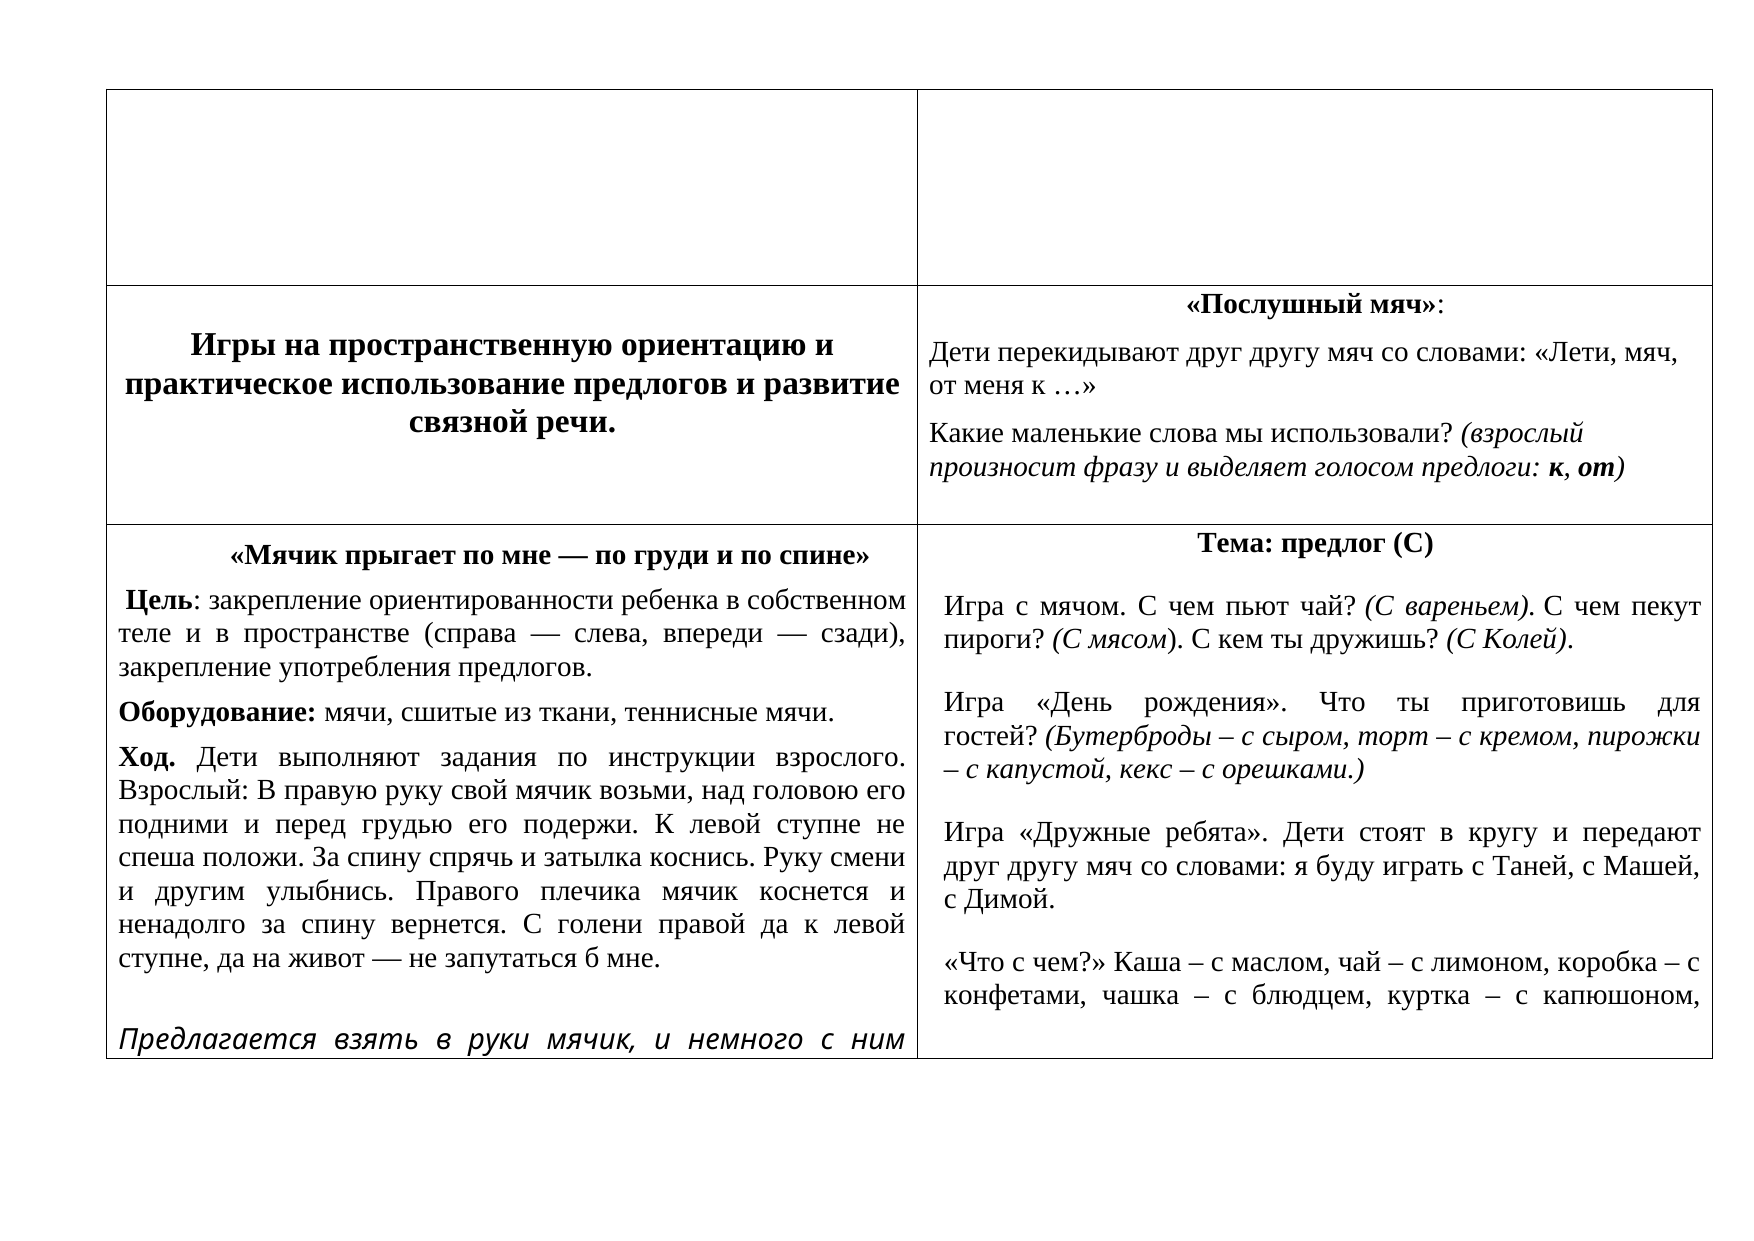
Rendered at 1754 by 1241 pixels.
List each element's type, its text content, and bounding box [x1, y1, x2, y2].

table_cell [918, 90, 1712, 285]
table_cell Игры на пространственную ориентацию и практическое использование предлогов и развитие связной речи. [107, 286, 917, 524]
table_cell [107, 90, 917, 285]
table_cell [918, 525, 1712, 1058]
table_cell «Послушный мяч»: Дети перекидывают друг другу мяч со словами: «Лети, мяч, от меня к …» Какие маленькие слова мы использовали? (взрослый произносит фразу и выделяет голосом предлоги: к, от) [918, 286, 1712, 524]
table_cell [107, 525, 917, 1058]
